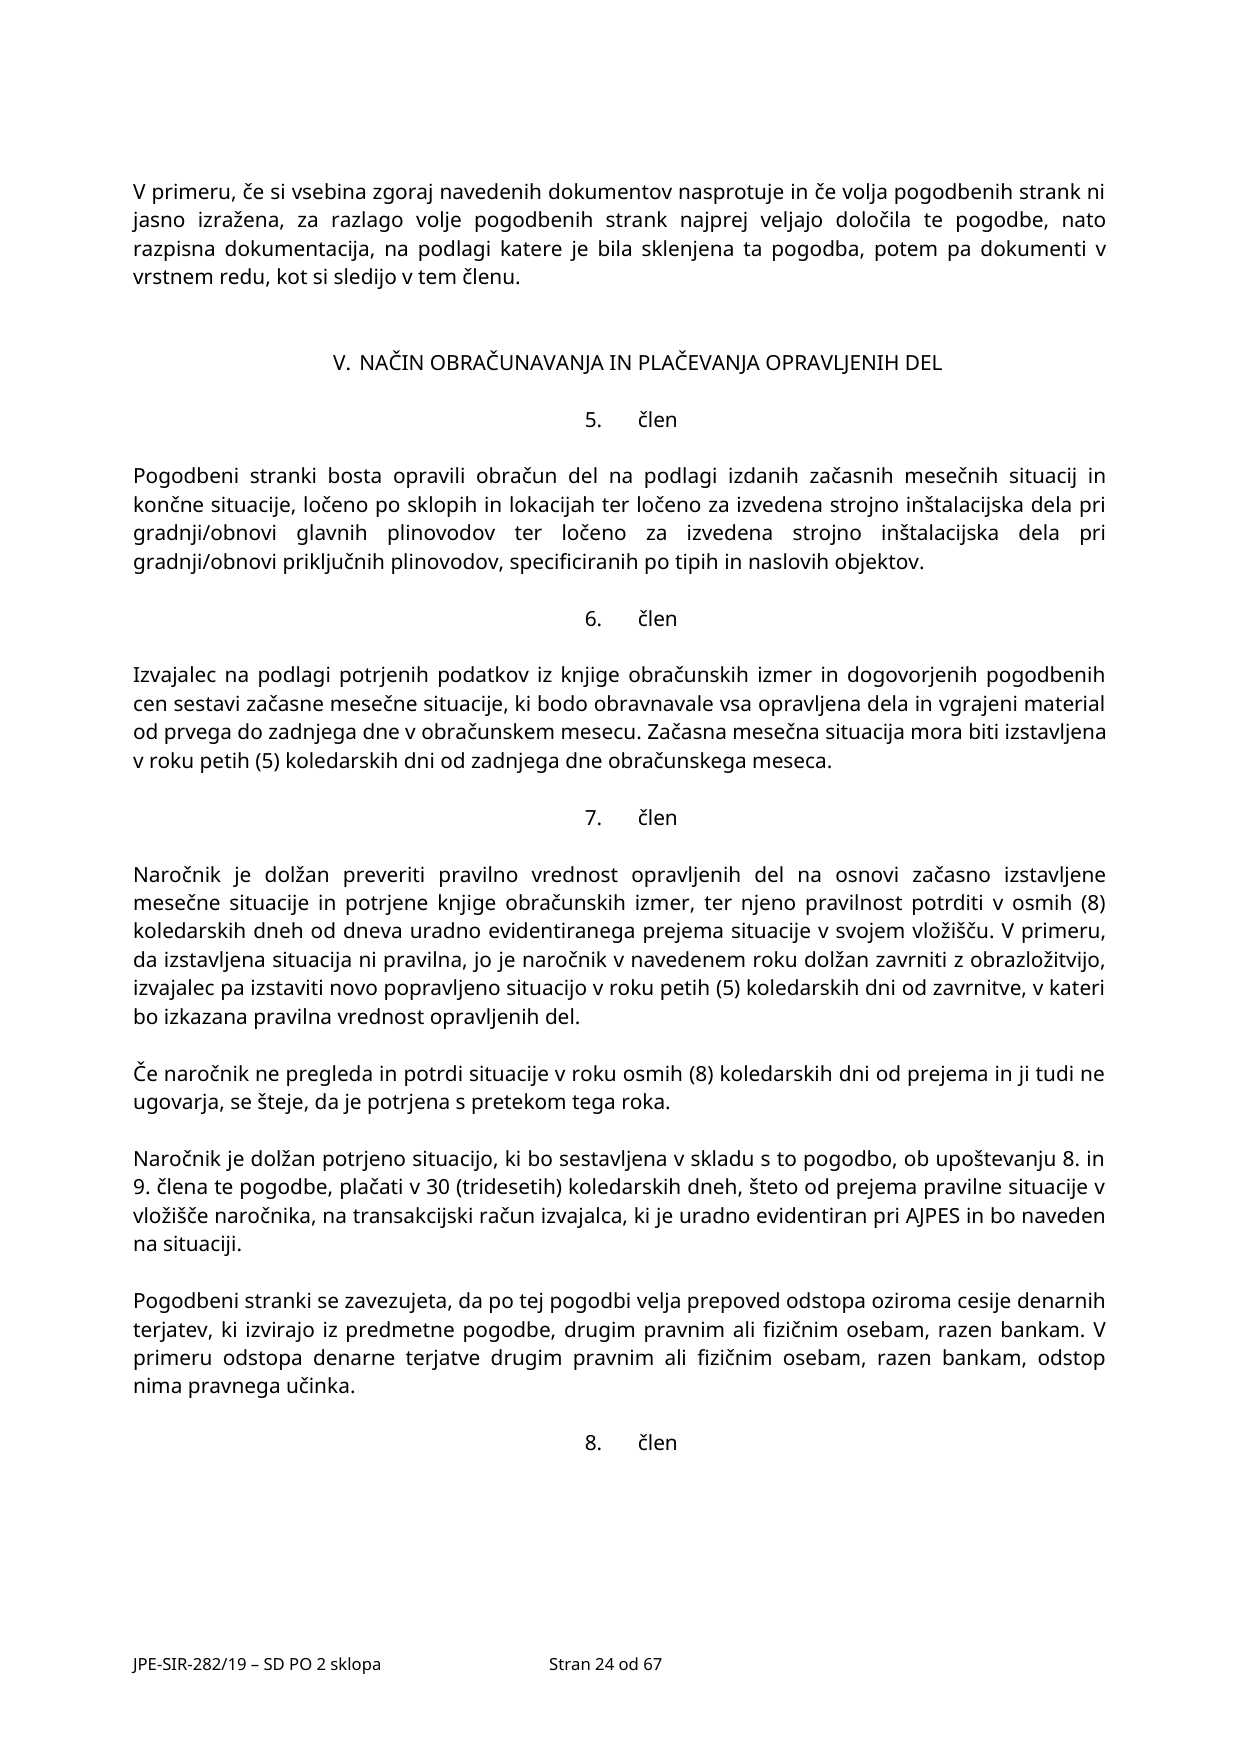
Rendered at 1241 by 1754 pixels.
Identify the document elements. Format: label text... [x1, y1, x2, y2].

text Če naročnik ne pregleda in potrdi situacije v roku osmih (8) koledarskih dni od prejema in ji tudi ne ugovarja, se šteje, da je potrjena s pretekom tega roka. [133, 1059, 1107, 1116]
text Pogodbeni stranki bosta opravili obračun del na podlagi izdanih začasnih mesečnih situacij in končne situacije, ločeno po sklopih in lokacijah ter ločeno za izvedena strojno inštalacijska dela pri gradnji/obnovi glavnih plinovodov ter ločeno za izvedena strojno inštalacijska dela pri gradnji/obnovi priključnih plinovodov, specificiranih po tipih in naslovih objektov. [133, 462, 1107, 575]
list člen [155, 1428, 1107, 1457]
list člen [155, 803, 1107, 831]
list člen [155, 405, 1107, 433]
text Naročnik je dolžan preveriti pravilno vrednost opravljenih del na osnovi začasno izstavljene mesečne situacije in potrjene knjige obračunskih izmer, ter njeno pravilnost potrditi v osmih (8) koledarskih dneh od dneva uradno evidentiranega prejema situacije v svojem vložišču. V primeru, da izstavljena situacija ni pravilna, jo je naročnik v navedenem roku dolžan zavrniti z obrazložitvijo, izvajalec pa izstaviti novo popravljeno situacijo v roku petih (5) koledarskih dni od zavrnitve, v kateri bo izkazana pravilna vrednost opravljenih del. [133, 860, 1107, 1030]
text Naročnik je dolžan potrjeno situacijo, ki bo sestavljena v skladu s to pogodbo, ob upoštevanju 8. in 9. člena te pogodbe, plačati v 30 (tridesetih) koledarskih dneh, šteto od prejema pravilne situacije v vložišče naročnika, na transakcijski račun izvajalca, ki je uradno evidentiran pri AJPES in bo naveden na situaciji. [133, 1144, 1107, 1258]
text V primeru, če si vsebina zgoraj navedenih dokumentov nasprotuje in če volja pogodbenih strank ni jasno izražena, za razlago volje pogodbenih strank najprej veljajo določila te pogodbe, nato razpisna dokumentacija, na podlagi katere je bila sklenjena ta pogodba, potem pa dokumenti v vrstnem redu, kot si sledijo v tem členu. [133, 177, 1107, 291]
list člen [155, 604, 1107, 632]
text Pogodbeni stranki se zavezujeta, da po tej pogodbi velja prepoved odstopa oziroma cesije denarnih terjatev, ki izvirajo iz predmetne pogodbe, drugim pravnim ali fizičnim osebam, razen bankam. V primeru odstopa denarne terjatve drugim pravnim ali fizičnim osebam, razen bankam, odstop nima pravnega učinka. [133, 1286, 1107, 1400]
text Izvajalec na podlagi potrjenih podatkov iz knjige obračunskih izmer in dogovorjenih pogodbenih cen sestavi začasne mesečne situacije, ki bodo obravnavale vsa opravljena dela in vgrajeni material od prvega do zadnjega dne v obračunskem mesecu. Začasna mesečna situacija mora biti izstavljena v roku petih (5) koledarskih dni od zadnjega dne obračunskega meseca. [133, 661, 1107, 774]
list NAČIN OBRAČUNAVANJA IN PLAČEVANJA OPRAVLJENIH DEL [168, 348, 1107, 376]
